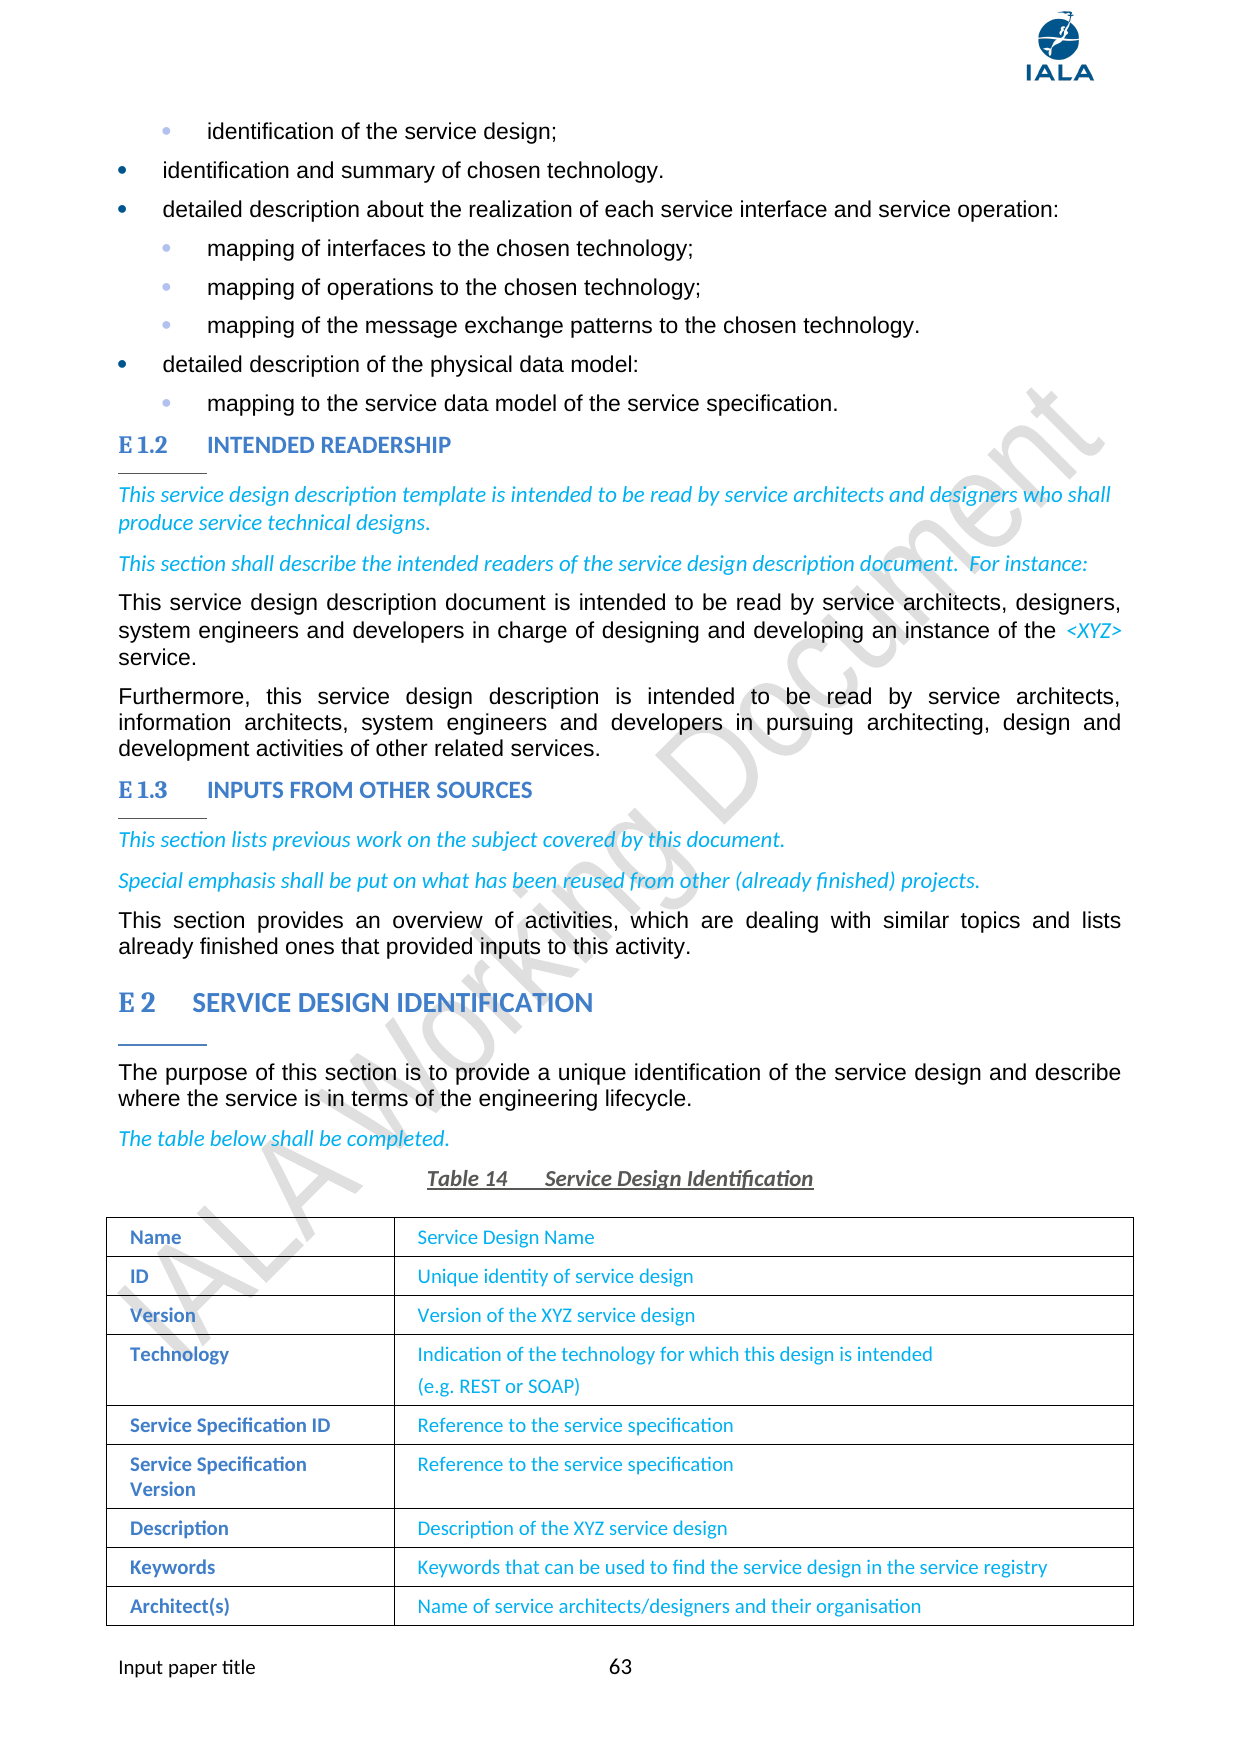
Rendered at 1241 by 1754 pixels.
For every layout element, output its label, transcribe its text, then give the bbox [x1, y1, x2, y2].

text This section lists previous work on the subject covered by this document. [118, 826, 1122, 853]
table_cell Unique identity of service design [395, 1257, 1133, 1295]
list mapping to the service data model of the service specification. [162, 390, 1122, 416]
list mapping of operations to the chosen technology; [162, 273, 1122, 300]
table_header Name [107, 1218, 394, 1256]
table_cell Description of the XYZ service design [395, 1509, 1133, 1547]
text This service design description document is intended to be read by service architects, designers, system engineers and developers in charge of designing and developing an instance of the <XYZ> service. [118, 589, 1122, 670]
text This section shall describe the intended readers of the service design description document. For instance: [118, 549, 1122, 577]
text The table below shall be completed. [118, 1124, 1122, 1152]
table_cell Technology [107, 1335, 394, 1405]
text Special emphasis shall be put on what has been reused from other (already finished) projects. [118, 866, 1122, 894]
list mapping of interfaces to the chosen technology; [162, 235, 1122, 261]
text The purpose of this section is to provide a unique identification of the service design and describe where the service is in terms of the engineering lifecycle. [118, 1058, 1122, 1111]
table_cell Version [107, 1296, 394, 1334]
table_cell Version of the XYZ service design [395, 1296, 1133, 1334]
table_cell Description [107, 1509, 394, 1547]
list identification and summary of chosen technology. [118, 157, 1122, 183]
table_cell Keywords that can be used to find the service design in the service registry [395, 1548, 1133, 1586]
table_cell Reference to the service specification [395, 1445, 1133, 1508]
list mapping of the message exchange patterns to the chosen technology. [162, 312, 1122, 339]
list identification of the service design; [162, 118, 1122, 144]
table_cell Service Specification Version [107, 1445, 394, 1508]
text Furthermore, this service design description is intended to be read by service architects, information architects, system engineers and developers in pursuing architecting, design and development activities of other related services. [118, 683, 1122, 762]
table_cell Indication of the technology for which this design is intended (e.g. REST or SOAP) [395, 1335, 1133, 1405]
picture [1011, 3, 1106, 96]
text Inputs from Other Sources [118, 774, 1122, 805]
table_cell Architect(s) [107, 1587, 394, 1625]
text Service Design Identification [118, 984, 1122, 1020]
table_header Service Design Name [395, 1218, 1133, 1256]
table_cell Reference to the service specification [395, 1406, 1133, 1444]
text This section provides an overview of activities, which are dealing with similar topics and lists already finished ones that provided inputs to this activity. [118, 907, 1122, 959]
table_cell ID [107, 1257, 394, 1295]
text Service Design Identification [118, 1164, 1122, 1192]
text Intended Readership [118, 429, 1122, 459]
text This service design description template is intended to be read by service architects and designers who shall produce service technical designs. [118, 480, 1122, 536]
list detailed description of the physical data model: [118, 351, 1122, 378]
table_cell Keywords [107, 1548, 394, 1586]
table_cell Name of service architects/designers and their organisation [395, 1587, 1133, 1625]
list detailed description about the realization of each service interface and service operation: [118, 196, 1122, 222]
table_cell Service Specification ID [107, 1406, 394, 1444]
